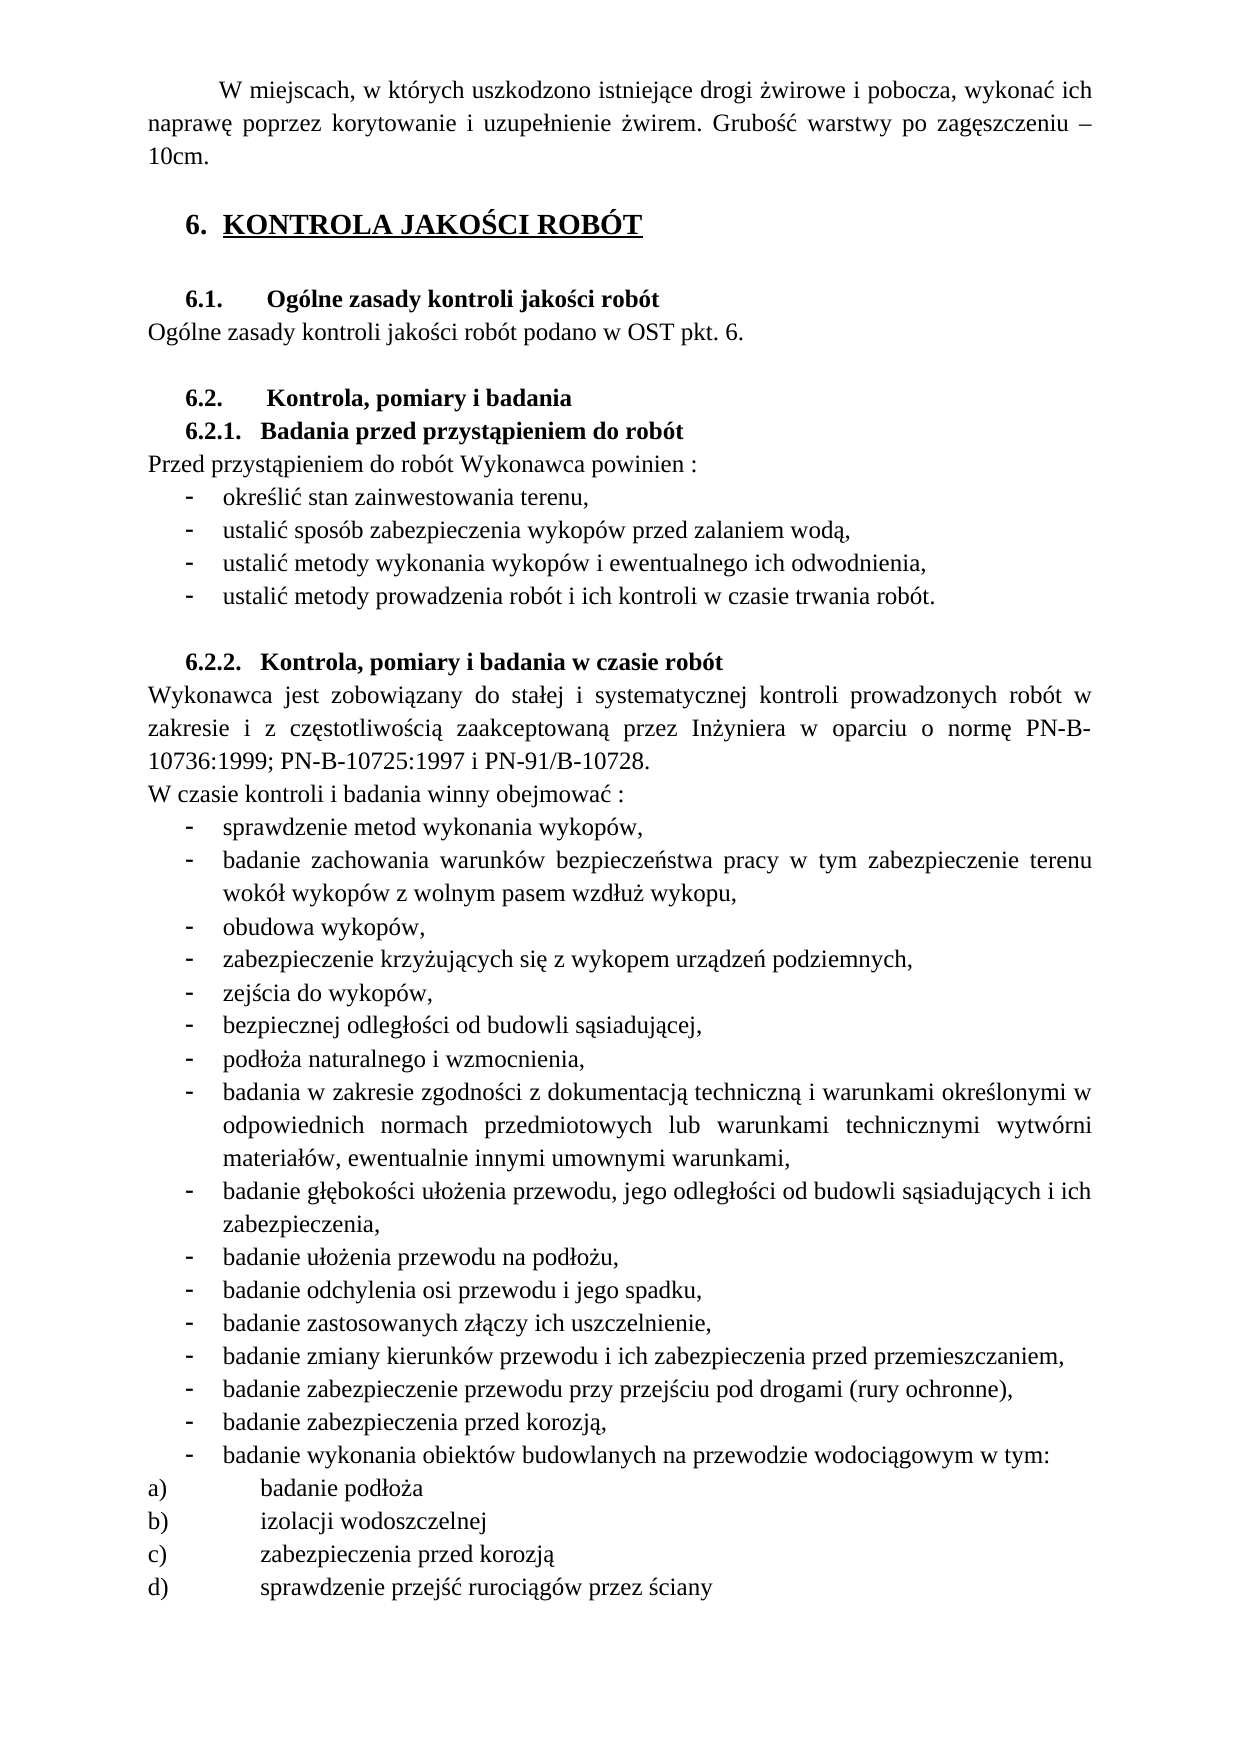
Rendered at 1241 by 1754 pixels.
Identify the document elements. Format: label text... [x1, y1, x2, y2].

list badanie wykonania obiektów budowlanych na przewodzie wodociągowym w tym: [185, 1440, 1093, 1469]
list badanie ułożenia przewodu na podłożu, [185, 1242, 1093, 1271]
list KONTROLA JAKOŚCI ROBÓT [185, 207, 1093, 241]
list Kontrola, pomiary i badania [185, 383, 1093, 412]
list podłoża naturalnego i wzmocnienia, [185, 1044, 1093, 1072]
list badanie zabezpieczenie przewodu przy przejściu pod drogami (rury ochronne), [185, 1374, 1093, 1403]
text Ogólne zasady kontroli jakości robót podano w OST pkt. 6. [148, 317, 1093, 346]
list bezpiecznej odległości od budowli sąsiadującej, [185, 1011, 1093, 1039]
list Ogólne zasady kontroli jakości robót [185, 284, 1093, 313]
list badania w zakresie zgodności z dokumentacją techniczną i warunkami określonymi w odpowiednich normach przedmiotowych lub warunkami technicznymi wytwórni materiałów, ewentualnie innymi umownymi warunkami, [185, 1077, 1093, 1171]
text Wykonawca jest zobowiązany do stałej i systematycznej kontroli prowadzonych robót w zakresie i z częstotliwością zaakceptowaną przez Inżyniera w oparciu o normę PN-B-10736:1999; PN-B-10725:1997 i PN-91/B-10728. [148, 680, 1093, 775]
list ustalić metody prowadzenia robót i ich kontroli w czasie trwania robót. [185, 581, 1093, 610]
list badanie zabezpieczenia przed korozją, [185, 1407, 1093, 1436]
list badanie odchylenia osi przewodu i jego spadku, [185, 1275, 1093, 1303]
list badanie zachowania warunków bezpieczeństwa pracy w tym zabezpieczenie terenu wokół wykopów z wolnym pasem wzdłuż wykopu, [185, 846, 1093, 907]
text c) zabezpieczenia przed korozją [148, 1539, 1093, 1568]
list ustalić sposób zabezpieczenia wykopów przed zalaniem wodą, [185, 515, 1093, 544]
list Badania przed przystąpieniem do robót [185, 416, 1093, 445]
text a) badanie podłoża [148, 1473, 1093, 1502]
text b) izolacji wodoszczelnej [148, 1506, 1093, 1535]
list obudowa wykopów, [185, 912, 1093, 940]
list zejścia do wykopów, [185, 978, 1093, 1006]
list określić stan zainwestowania terenu, [185, 482, 1093, 511]
list badanie głębokości ułożenia przewodu, jego odległości od budowli sąsiadujących i ich zabezpieczenia, [185, 1176, 1093, 1237]
list badanie zmiany kierunków przewodu i ich zabezpieczenia przed przemieszczaniem, [185, 1341, 1093, 1369]
text W miejscach, w których uszkodzono istniejące drogi żwirowe i pobocza, wykonać ich naprawę poprzez korytowanie i uzupełnienie żwirem. Grubość warstwy po zagęszczeniu – 10cm. [148, 75, 1093, 170]
list ustalić metody wykonania wykopów i ewentualnego ich odwodnienia, [185, 548, 1093, 577]
text Przed przystąpieniem do robót Wykonawca powinien : [148, 449, 1093, 478]
list zabezpieczenie krzyżujących się z wykopem urządzeń podziemnych, [185, 944, 1093, 973]
text W czasie kontroli i badania winny obejmować : [148, 779, 1093, 808]
list Kontrola, pomiary i badania w czasie robót [185, 647, 1093, 676]
text d) sprawdzenie przejść rurociągów przez ściany [148, 1572, 1093, 1601]
list sprawdzenie metod wykonania wykopów, [185, 812, 1093, 841]
list badanie zastosowanych złączy ich uszczelnienie, [185, 1308, 1093, 1337]
